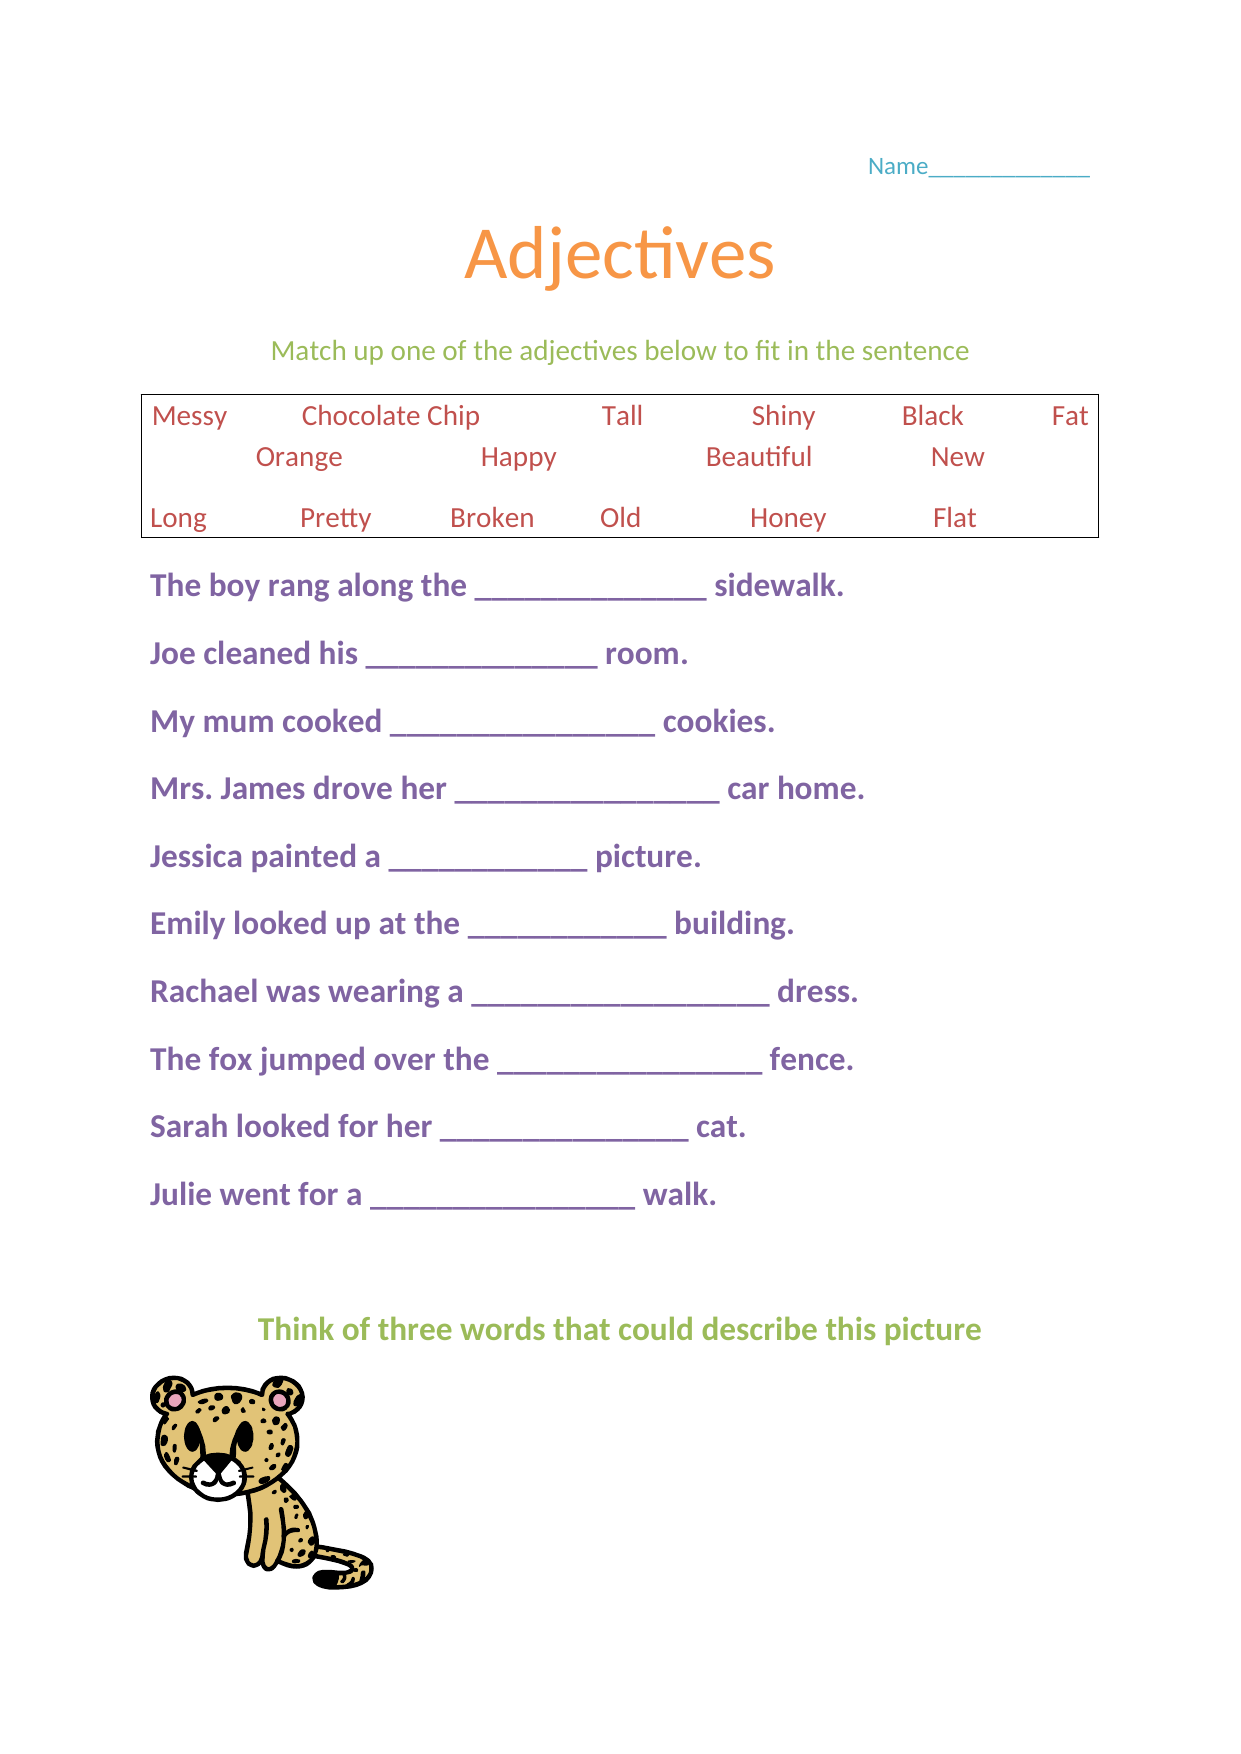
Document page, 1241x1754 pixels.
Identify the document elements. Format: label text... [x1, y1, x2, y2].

text Rachael was wearing a __________________ dress. [150, 970, 1090, 1011]
text The boy rang along the ______________ sidewalk. [150, 564, 1090, 605]
text Sarah looked for her _______________ cat. [150, 1105, 1090, 1146]
text The fox jumped over the ________________ fence. [150, 1038, 1090, 1078]
text Julie went for a ________________ walk. [150, 1173, 1090, 1213]
text Emily looked up at the ____________ building. [150, 902, 1090, 943]
text Jessica painted a ____________ picture. [150, 835, 1090, 876]
text Name_____________ [150, 150, 1090, 181]
text Mrs. James drove her ________________ car home. [150, 767, 1090, 808]
text Match up one of the adjectives below to fit in the sentence [150, 332, 1090, 367]
text Messy Chocolate Chip Tall Shiny Black Fat Orange Happy Beautiful New [142, 395, 1098, 473]
text Think of three words that could describe this picture [150, 1308, 1090, 1349]
text Adjectives [150, 206, 1090, 297]
text My mum cooked ________________ cookies. [150, 699, 1090, 740]
text Joe cleaned his ______________ room. [150, 632, 1090, 673]
text Long Pretty Broken Old Honey Flat [142, 496, 1098, 537]
